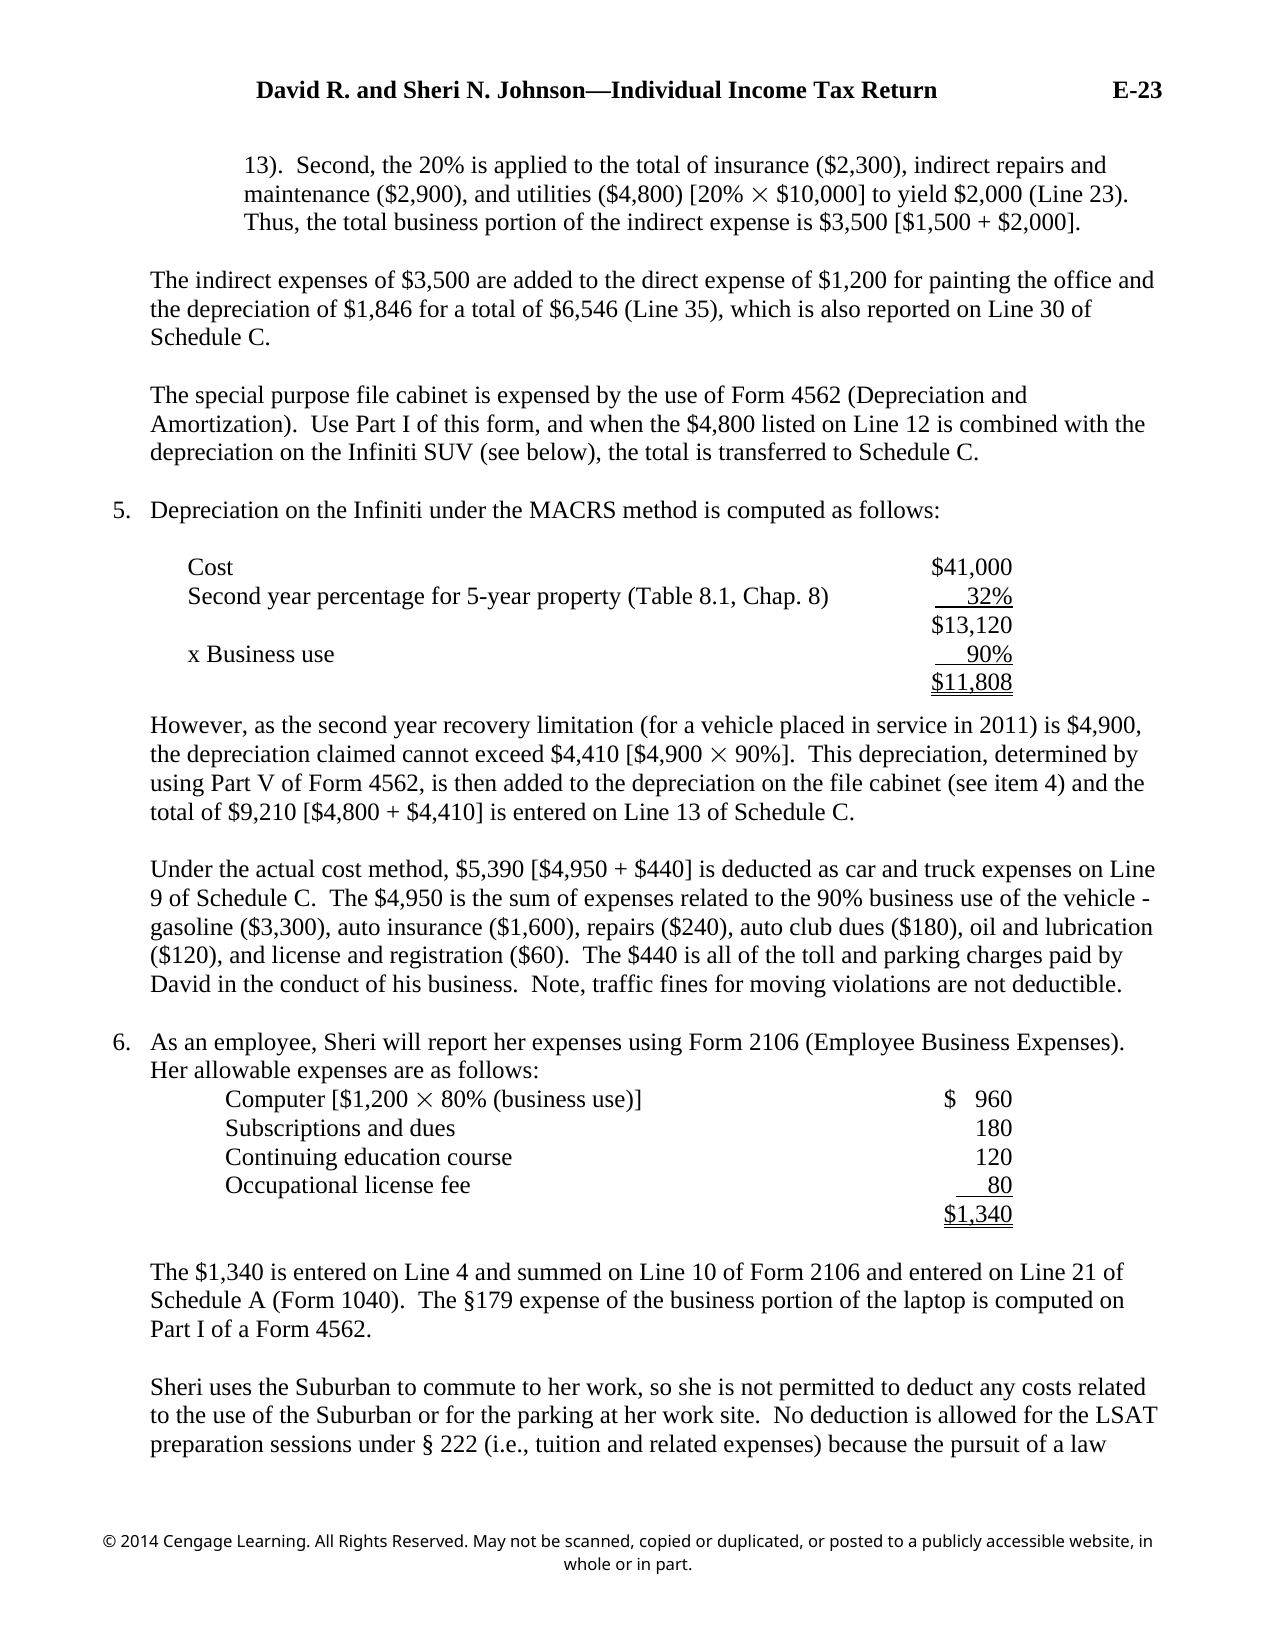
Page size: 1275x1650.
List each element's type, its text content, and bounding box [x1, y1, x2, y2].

list As an employee, Sheri will report her expenses using Form 2106 (Employee Business Expenses). Her allowable expenses are as follows: [112, 1027, 1162, 1084]
text $1,340 [225, 1199, 1162, 1228]
text The indirect expenses of $3,500 are added to the direct expense of $1,200 for painting the office and the depreciation of $1,846 for a total of $6,546 (Line 35), which is also reported on Line 30 of Schedule C. [150, 265, 1162, 351]
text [225, 150, 1162, 236]
text Computer [$1,200 80% (business use)] $ 960 [225, 1084, 1162, 1113]
text The $1,340 is entered on Line 4 and summed on Line 10 of Form 2106 and entered on Line 21 of Schedule A (Form 1040). The §179 expense of the business portion of the laptop is computed on Part I of a Form 4562. [150, 1257, 1162, 1343]
text Second year percentage for 5-year property (Table 8.1, Chap. 8) 32% [187, 581, 1162, 610]
text However, as the second year recovery limitation (for a vehicle placed in service in 2011) is $4,900, the depreciation claimed cannot exceed $4,410 [$4,900 90%]. This depreciation, determined by using Part V of Form 4562, is then added to the depreciation on the file cabinet (see item 4) and the total of $9,210 [$4,800 + $4,410] is entered on Line 13 of Schedule C. [150, 711, 1162, 826]
text Occupational license fee 80 [225, 1171, 1162, 1199]
text $11,808 [225, 667, 1162, 696]
text Cost $41,000 [187, 552, 1162, 581]
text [150, 1372, 1162, 1458]
list Depreciation on the Infiniti under the MACRS method is computed as follows: [112, 495, 1162, 524]
text Subscriptions and dues 180 [225, 1113, 1162, 1142]
text Continuing education course 120 [225, 1142, 1162, 1171]
text x Business use 90% [187, 639, 1162, 667]
text The special purpose file cabinet is expensed by the use of Form 4562 (Depreciation and Amortization). Use Part I of this form, and when the $4,800 listed on Line 12 is combined with the depreciation on the Infiniti SUV (see below), the total is transferred to Schedule C. [150, 380, 1162, 466]
text Under the actual cost method, $5,390 [$4,950 + $440] is deducted as car and truck expenses on Line 9 of Schedule C. The $4,950 is the sum of expenses related to the 90% business use of the vehicle - gasoline ($3,300), auto insurance ($1,600), repairs ($240), auto club dues ($180), oil and lubrication ($120), and license and registration ($60). The $440 is all of the toll and parking charges paid by David in the conduct of his business. Note, traffic fines for moving violations are not deductible. [150, 854, 1162, 998]
text $13,120 [225, 610, 1162, 639]
